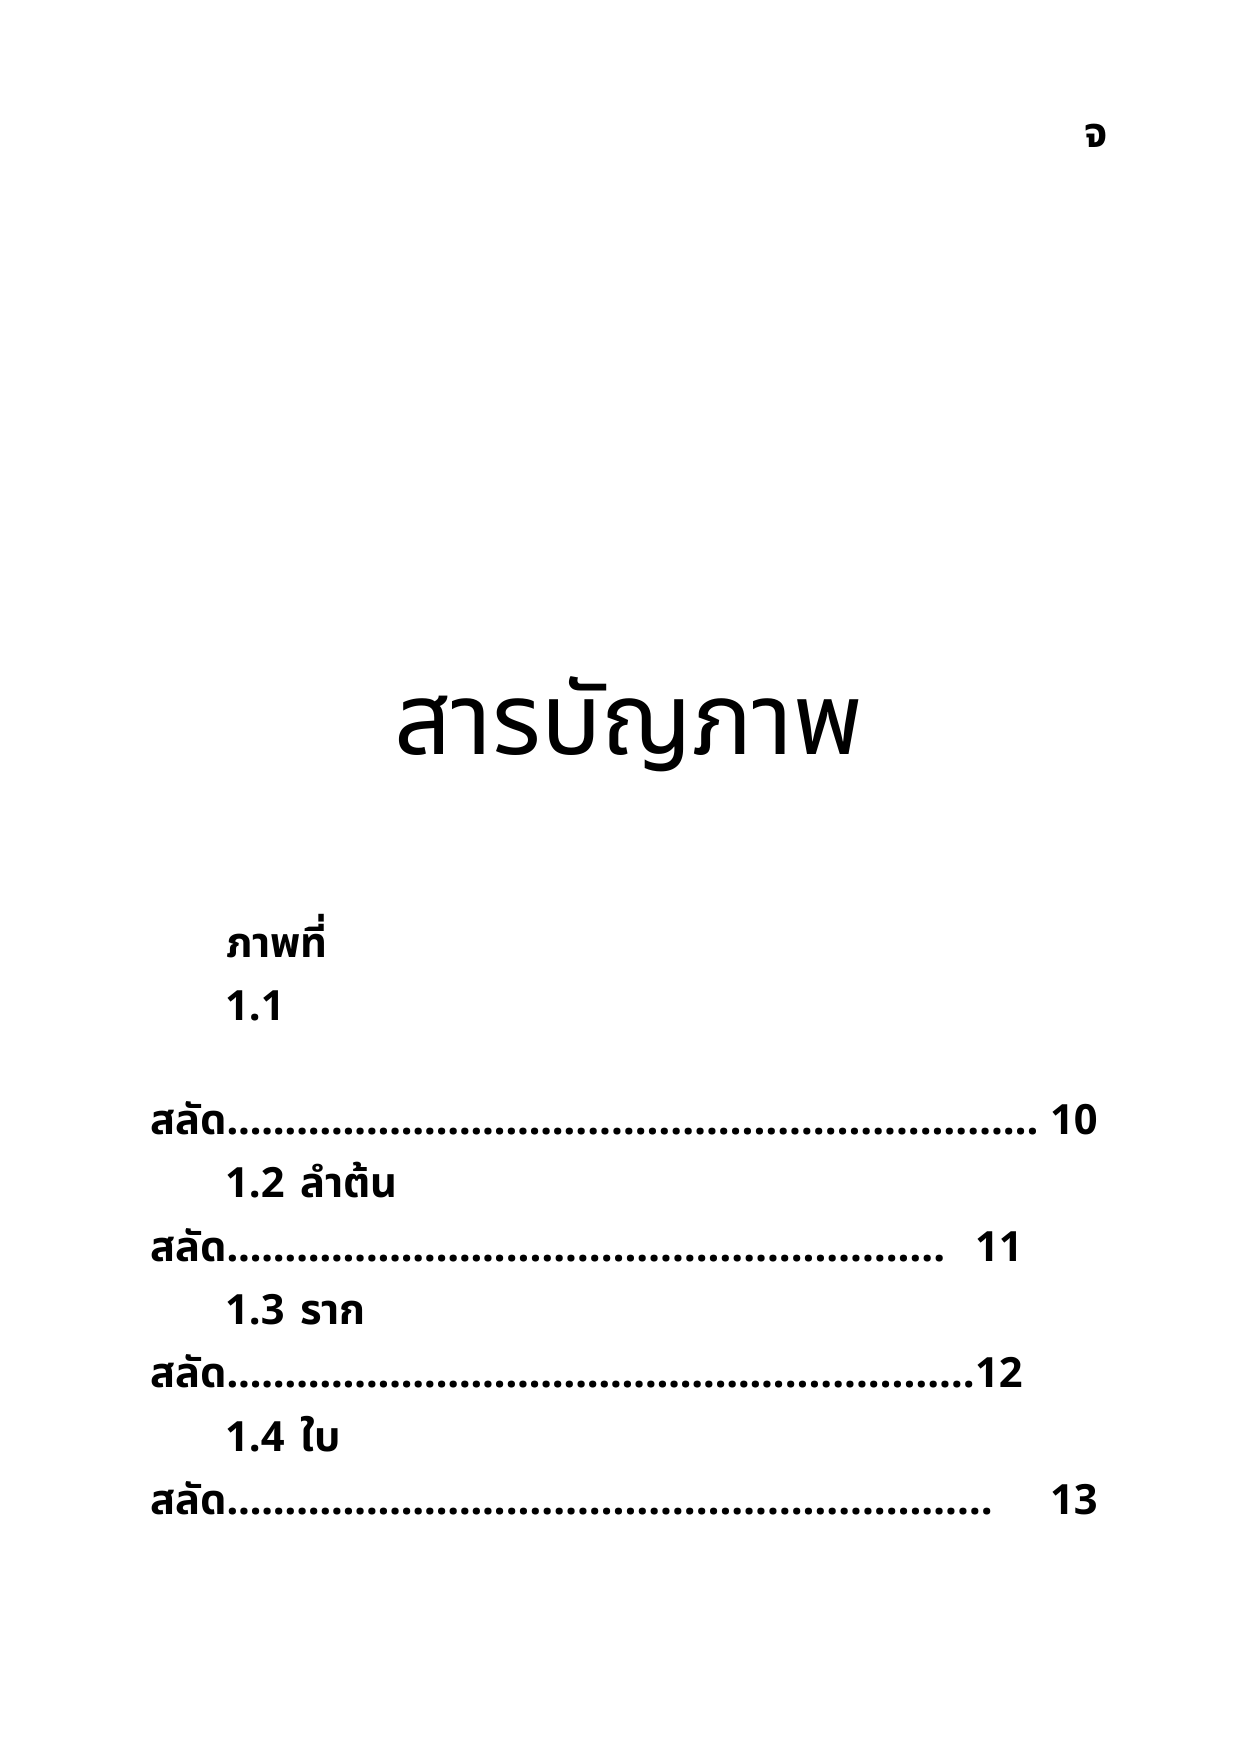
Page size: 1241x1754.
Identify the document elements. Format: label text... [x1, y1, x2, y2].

text 1.3 รากสลัด………………………………………….......……… 12 [150, 1280, 1107, 1406]
text 1.2 ลำต้นสลัด……………………..…………………....………. 11 [150, 1153, 1107, 1280]
text สารบัญภาพ [150, 648, 1107, 800]
text ภาพที่ [150, 913, 1107, 976]
text 1.4 ใบสลัด…………………….………………………....……… 13 [150, 1406, 1107, 1533]
text 1.1 สลัด…………………………...…………………......……… 10 [150, 976, 1107, 1153]
